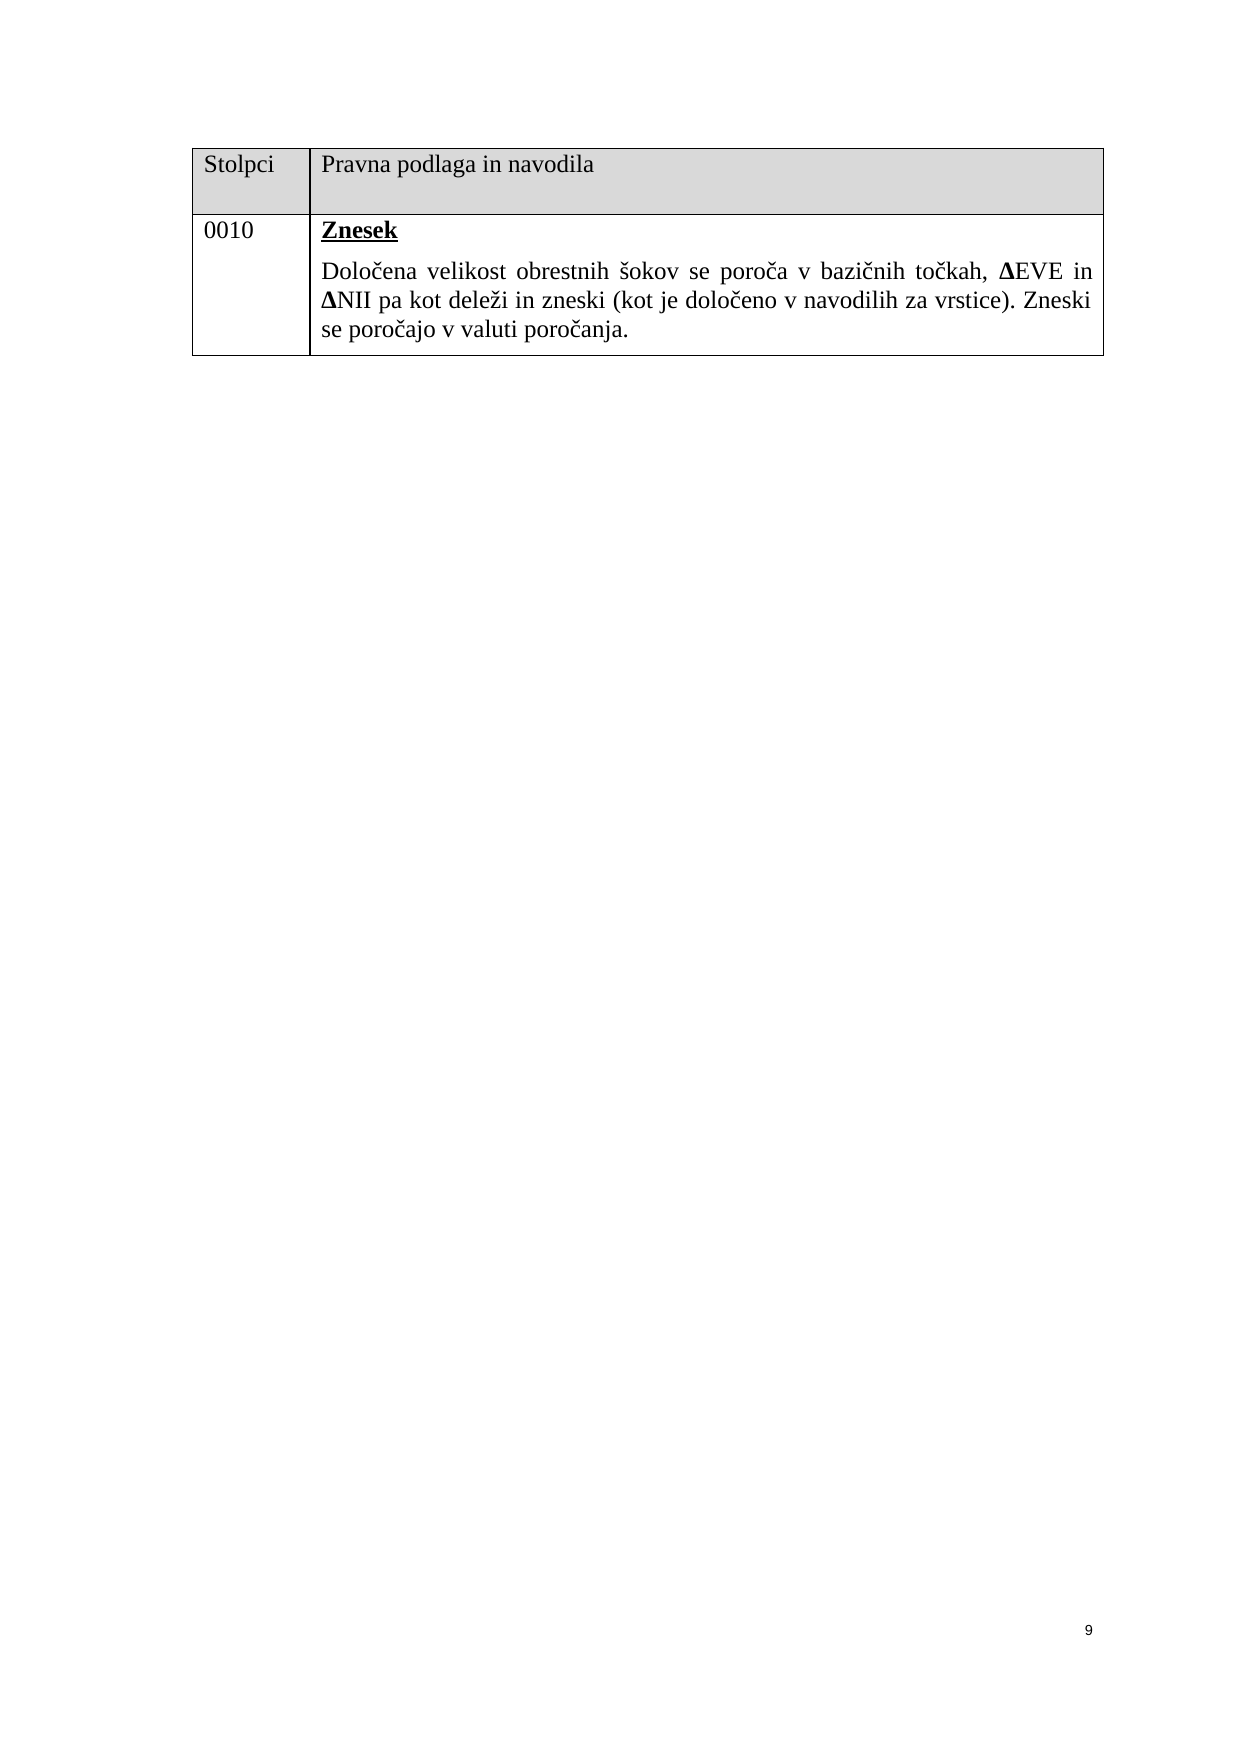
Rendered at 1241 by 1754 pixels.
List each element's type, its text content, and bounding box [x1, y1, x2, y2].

table_header Pravna podlaga in navodila [311, 149, 1103, 214]
table_header Stolpci [193, 149, 309, 214]
table_cell Znesek Določena velikost obrestnih šokov se poroča v bazičnih točkah, ∆EVE in ∆NII pa kot deleži in zneski (kot je določeno v navodilih za vrstice). Zneski se poročajo v valuti poročanja. [311, 215, 1103, 355]
table_cell 0010 [193, 215, 309, 355]
